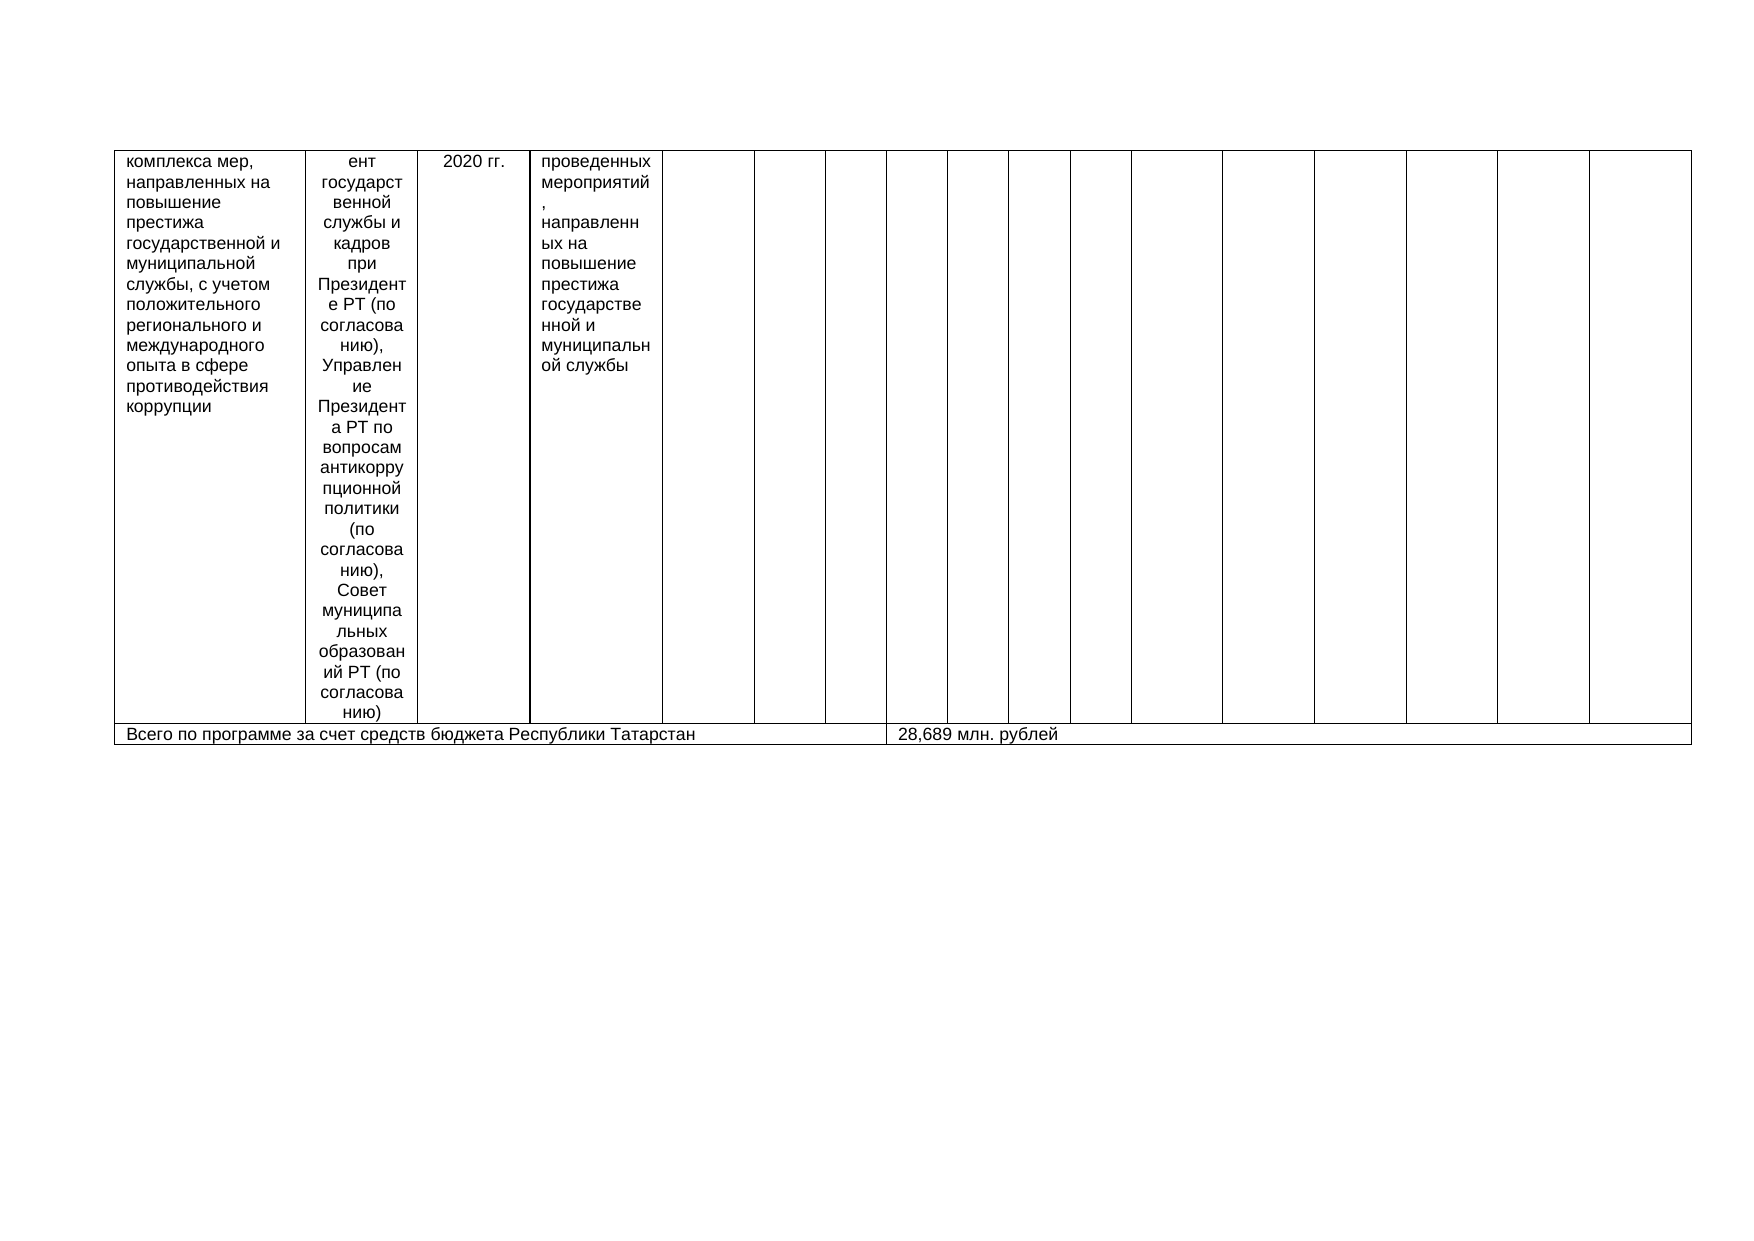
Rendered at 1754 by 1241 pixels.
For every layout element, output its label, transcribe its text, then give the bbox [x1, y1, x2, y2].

table_cell 1 [755, 151, 825, 723]
table_cell 1 [1009, 151, 1070, 723]
table_cell - [1407, 151, 1497, 723]
table_cell 1 [826, 151, 886, 723]
table_cell 28,689 млн. рублей [887, 724, 1691, 744]
table_cell - [1315, 151, 1406, 723]
table_cell [663, 151, 754, 723]
table_cell - [1590, 151, 1691, 723]
table_cell 1 [948, 151, 1008, 723]
table_cell Всего по программе за счет средств бюджета Республики Татарстан [115, 724, 886, 744]
table_cell - [1223, 151, 1314, 723]
table_cell 2015- 2020 гг. [418, 151, 529, 723]
table_cell 1 [1071, 151, 1131, 723]
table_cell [531, 151, 662, 723]
table_cell 1 [887, 151, 947, 723]
table_cell - [1498, 151, 1589, 723]
table_cell - [1132, 151, 1222, 723]
